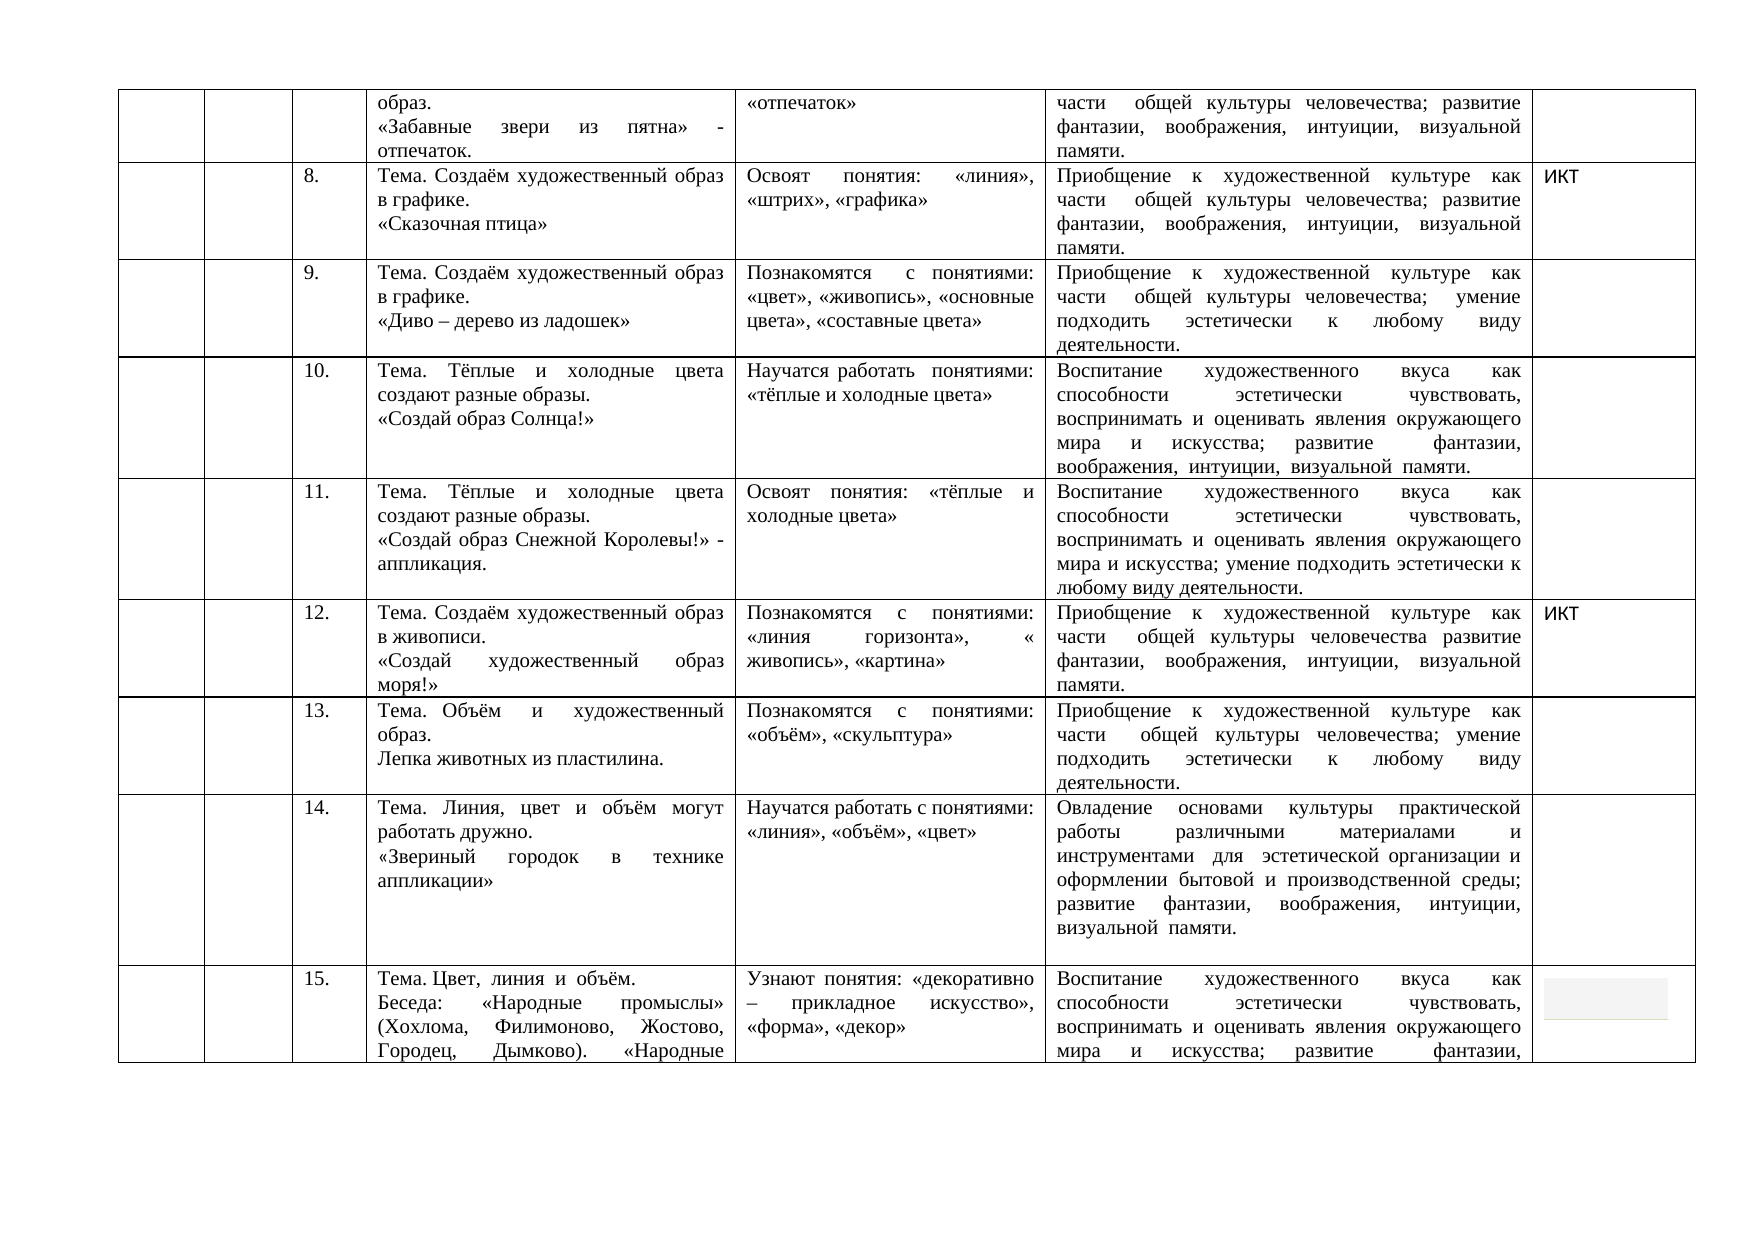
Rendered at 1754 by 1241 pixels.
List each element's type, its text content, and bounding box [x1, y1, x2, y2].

table_cell [119, 90, 204, 162]
table_cell [119, 479, 204, 599]
table_cell [205, 479, 292, 599]
table_cell [205, 698, 292, 794]
table_cell Приобщение к художественной культуре как части общей культуры человечества; умение подходить эстетически к любому виду деятельности. [1046, 260, 1532, 356]
table_cell Научатся работать с понятиями: «линия», «объём», «цвет» [736, 795, 1045, 964]
table_cell [1533, 795, 1695, 964]
table_cell 11. [293, 479, 366, 599]
table_cell Тема. Тёплые и холодные цвета создают разные образы. «Создай образ Солнца!» [367, 358, 735, 478]
table_cell 12. [293, 600, 366, 696]
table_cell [1046, 966, 1532, 1062]
table_cell [1533, 358, 1695, 478]
table_cell Познакомятся с понятиями: «линия горизонта», « живопись», «картина» [736, 600, 1045, 696]
table_cell [119, 966, 204, 1062]
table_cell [736, 966, 1045, 1062]
table_cell Познакомятся с понятиями: «объём», «скульптура» [736, 698, 1045, 794]
table_cell [205, 163, 292, 259]
table_cell Освоят понятия: «тёплые и холодные цвета» [736, 479, 1045, 599]
table_cell [119, 600, 204, 696]
table_cell 10. [293, 358, 366, 478]
table_cell [119, 698, 204, 794]
table_cell Научатся работать понятиями: «тёплые и холодные цвета» [736, 358, 1045, 478]
table_cell Воспитание художественного вкуса как способности эстетически чувствовать, воспринимать и оценивать явления окружающего мира и искусства; умение подходить эстетически к любому виду деятельности. [1046, 479, 1532, 599]
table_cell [367, 966, 735, 1062]
table_cell 8. [293, 163, 366, 259]
table_cell Приобщение к художественной культуре как части общей культуры человечества; развитие фантазии, воображения, интуиции, визуальной памяти. [1046, 163, 1532, 259]
table_cell 15. [293, 966, 366, 1062]
table_cell Приобщение к художественной культуре как части общей культуры человечества; умение подходить эстетически к любому виду деятельности. [1046, 698, 1532, 794]
table_cell [205, 600, 292, 696]
table_cell [1533, 260, 1695, 356]
table_cell Тема. Линия, цвет и объём могут работать дружно. «Звериный городок в технике аппликации» [367, 795, 735, 964]
table_cell [1533, 966, 1695, 1062]
table_cell [119, 163, 204, 259]
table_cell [1046, 90, 1532, 162]
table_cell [736, 90, 1045, 162]
table_cell [205, 358, 292, 478]
table_cell [205, 90, 292, 162]
table_cell Приобщение к художественной культуре как части общей культуры человечества развитие фантазии, воображения, интуиции, визуальной памяти. [1046, 600, 1532, 696]
table_cell Познакомятся с понятиями: «цвет», «живопись», «основные цвета», «составные цвета» [736, 260, 1045, 356]
table_cell [1533, 698, 1695, 794]
table_cell 13. [293, 698, 366, 794]
table_cell 14. [293, 795, 366, 964]
table_cell ИКТ [1533, 163, 1695, 259]
table_cell Тема. Создаём художественный образ в графике. «Сказочная птица» [367, 163, 735, 259]
table_cell [119, 358, 204, 478]
table_cell [205, 795, 292, 964]
table_cell Тема. Создаём художественный образ в графике. «Диво – дерево из ладошек» [367, 260, 735, 356]
table_cell [1533, 479, 1695, 599]
table_cell 7. [293, 90, 366, 162]
table_cell Тема. Создаём художественный образ в живописи. «Создай художественный образ моря!» [367, 600, 735, 696]
table_cell ИКТ [1533, 600, 1695, 696]
table_cell 9. [293, 260, 366, 356]
table_cell Тема. Объём и художественный образ. Лепка животных из пластилина. [367, 698, 735, 794]
table_cell [1533, 90, 1695, 162]
table_cell Освоят понятия: «линия», «штрих», «графика» [736, 163, 1045, 259]
table_cell [119, 795, 204, 964]
table_cell Овладение основами культуры практической работы различными материалами и инструментами для эстетической организации и оформлении бытовой и производственной среды; развитие фантазии, воображения, интуиции, визуальной памяти. [1046, 795, 1532, 964]
table_cell [119, 260, 204, 356]
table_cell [367, 90, 735, 162]
table_cell [205, 260, 292, 356]
table_cell Тема. Тёплые и холодные цвета создают разные образы. «Создай образ Снежной Королевы!» - аппликация. [367, 479, 735, 599]
table_cell [205, 966, 292, 1062]
